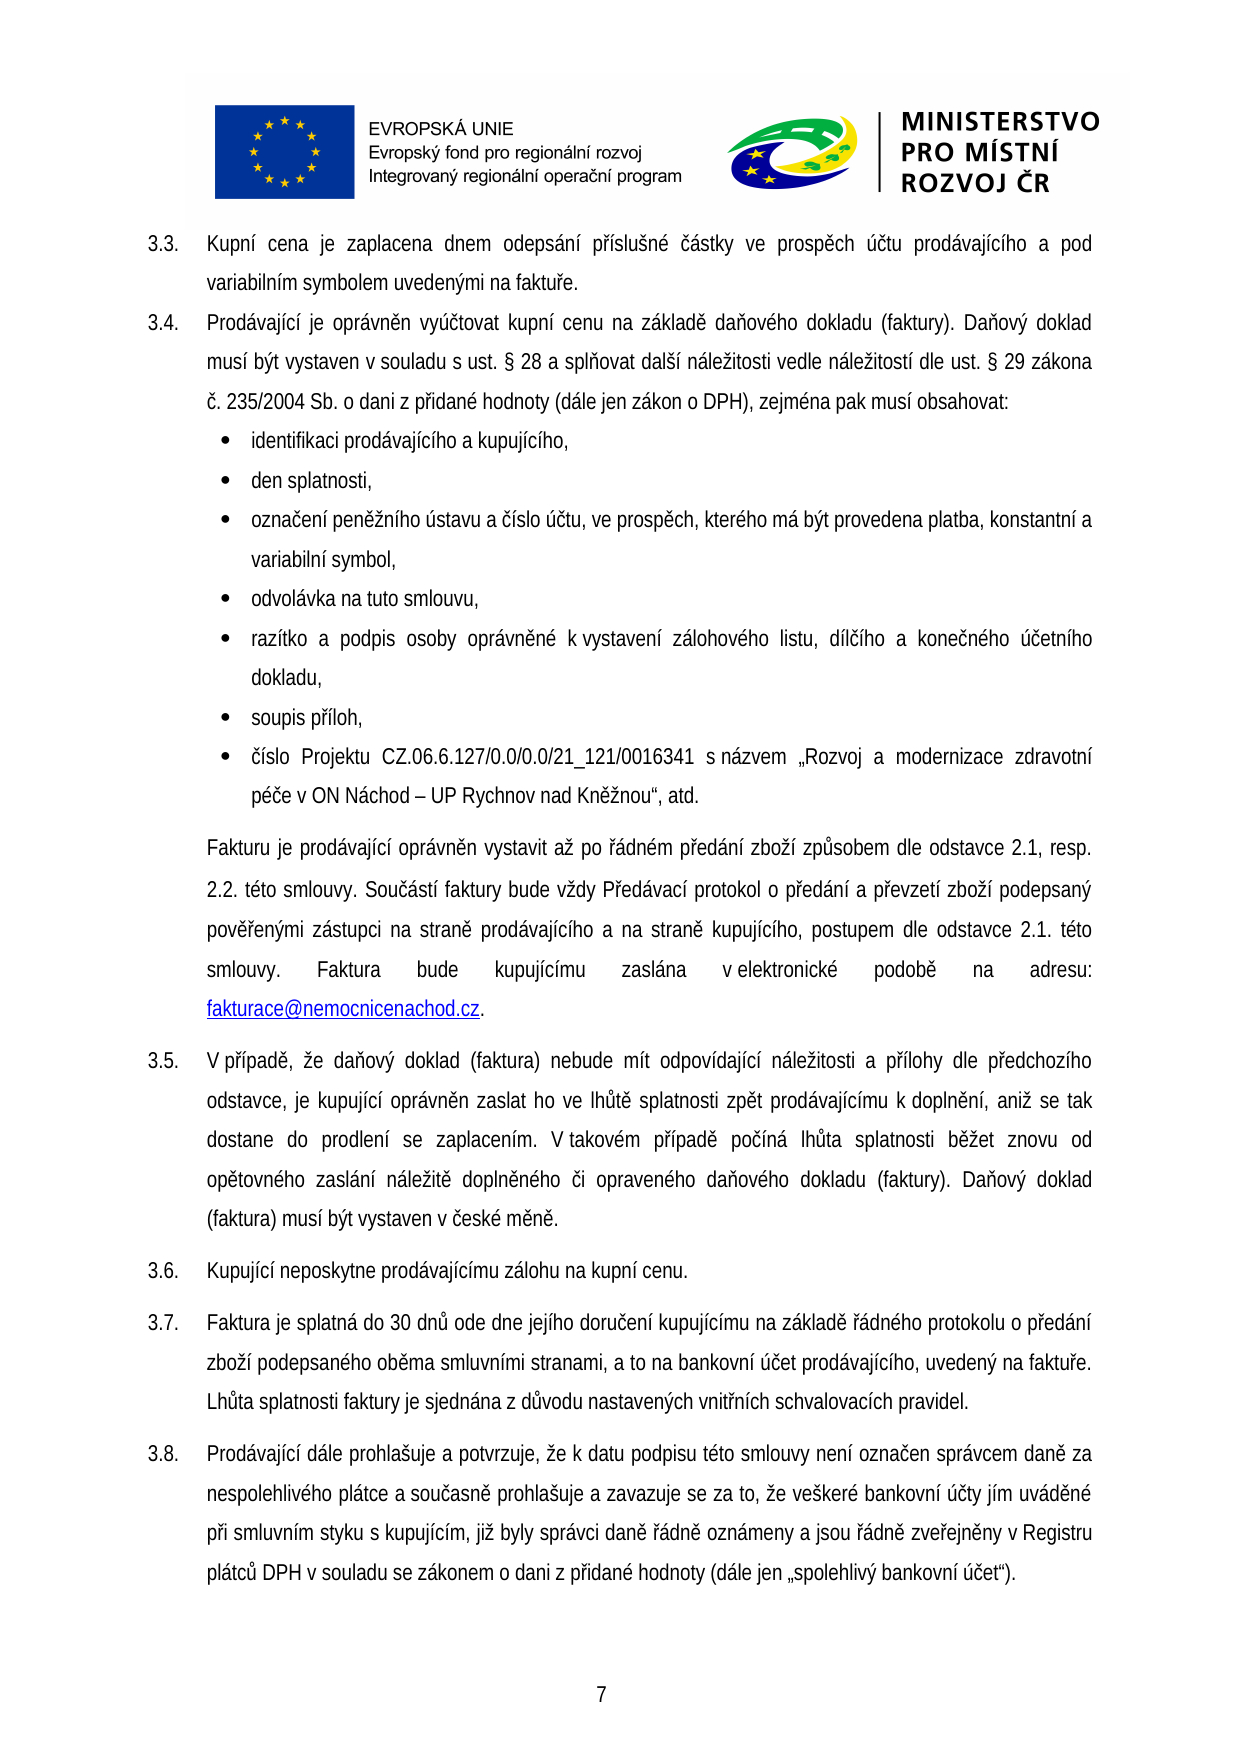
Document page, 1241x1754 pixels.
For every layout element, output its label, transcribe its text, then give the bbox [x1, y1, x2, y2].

list číslo Projektu CZ.06.6.127/0.0/0.0/21_121/0016341 s názvem „Rozvoj a modernizace zdravotní péče v ON Náchod – UP Rychnov nad Kněžnou“, atd. [221, 743, 1093, 809]
list odvolávka na tuto smlouvu, [221, 585, 1093, 611]
text 3.6. Kupující neposkytne prodávajícímu zálohu na kupní cenu. [148, 1257, 1093, 1284]
list Kupní cena je zaplacena dnem odepsání příslušné částky ve prospěch účtu prodávajícího a pod variabilním symbolem uvedenými na faktuře. [148, 230, 1093, 296]
list den splatnosti, [221, 467, 1093, 493]
list identifikaci prodávajícího a kupujícího, [221, 427, 1093, 453]
list V případě, že daňový doklad (faktura) nebude mít odpovídající náležitosti a přílohy dle předchozího odstavce, je kupující oprávněn zaslat ho ve lhůtě splatnosti zpět prodávajícímu k doplnění, aniž se tak dostane do prodlení se zaplacením. V takovém případě počíná lhůta splatnosti běžet znovu od opětovného zaslání náležitě doplněného či opraveného daňového dokladu (faktury). Daňový doklad (faktura) musí být vystaven v české měně. [148, 1047, 1093, 1232]
list soupis příloh, [221, 703, 1093, 730]
text Fakturu je prodávající oprávněn vystavit až po řádném předání zboží způsobem dle odstavce 2.1, resp. 2.2. této smlouvy. Součástí faktury bude vždy Předávací protokol o předání a převzetí zboží podepsaný pověřenými zástupci na straně prodávajícího a na straně kupujícího, postupem dle odstavce 2.1. této smlouvy. Faktura bude kupujícímu zaslána v elektronické podobě na adresu: fakturace@nemocnicenachod.cz. [169, 834, 1093, 1022]
list Faktura je splatná do 30 dnů ode dne jejího doručení kupujícímu na základě řádného protokolu o předání zboží podepsaného oběma smluvními stranami, a to na bankovní účet prodávajícího, uvedený na faktuře. Lhůta splatnosti faktury je sjednána z důvodu nastavených vnitřních schvalovacích pravidel. [148, 1309, 1093, 1414]
picture [184, 73, 1130, 230]
text 3.8. Prodávající dále prohlašuje a potvrzuje, že k datu podpisu této smlouvy není označen správcem daně za nespolehlivého plátce a současně prohlašuje a zavazuje se za to, že veškeré bankovní účty jím uváděné při smluvním styku s kupujícím, již byly správci daně řádně oznámeny a jsou řádně zveřejněny v Registru plátců DPH v souladu se zákonem o dani z přidané hodnoty (dále jen „spolehlivý bankovní účet“). [148, 1440, 1093, 1585]
list razítko a podpis osoby oprávněné k vystavení zálohového listu, dílčího a konečného účetního dokladu, [221, 624, 1093, 690]
list Prodávající je oprávněn vyúčtovat kupní cenu na základě daňového dokladu (faktury). Daňový doklad musí být vystaven v souladu s ust. § 28 a splňovat další náležitosti vedle náležitostí dle ust. § 29 zákona č. 235/2004 Sb. o dani z přidané hodnoty (dále jen zákon o DPH), zejména pak musí obsahovat: [148, 309, 1093, 414]
list označení peněžního ústavu a číslo účtu, ve prospěch, kterého má být provedena platba, konstantní a variabilní symbol, [221, 506, 1093, 572]
